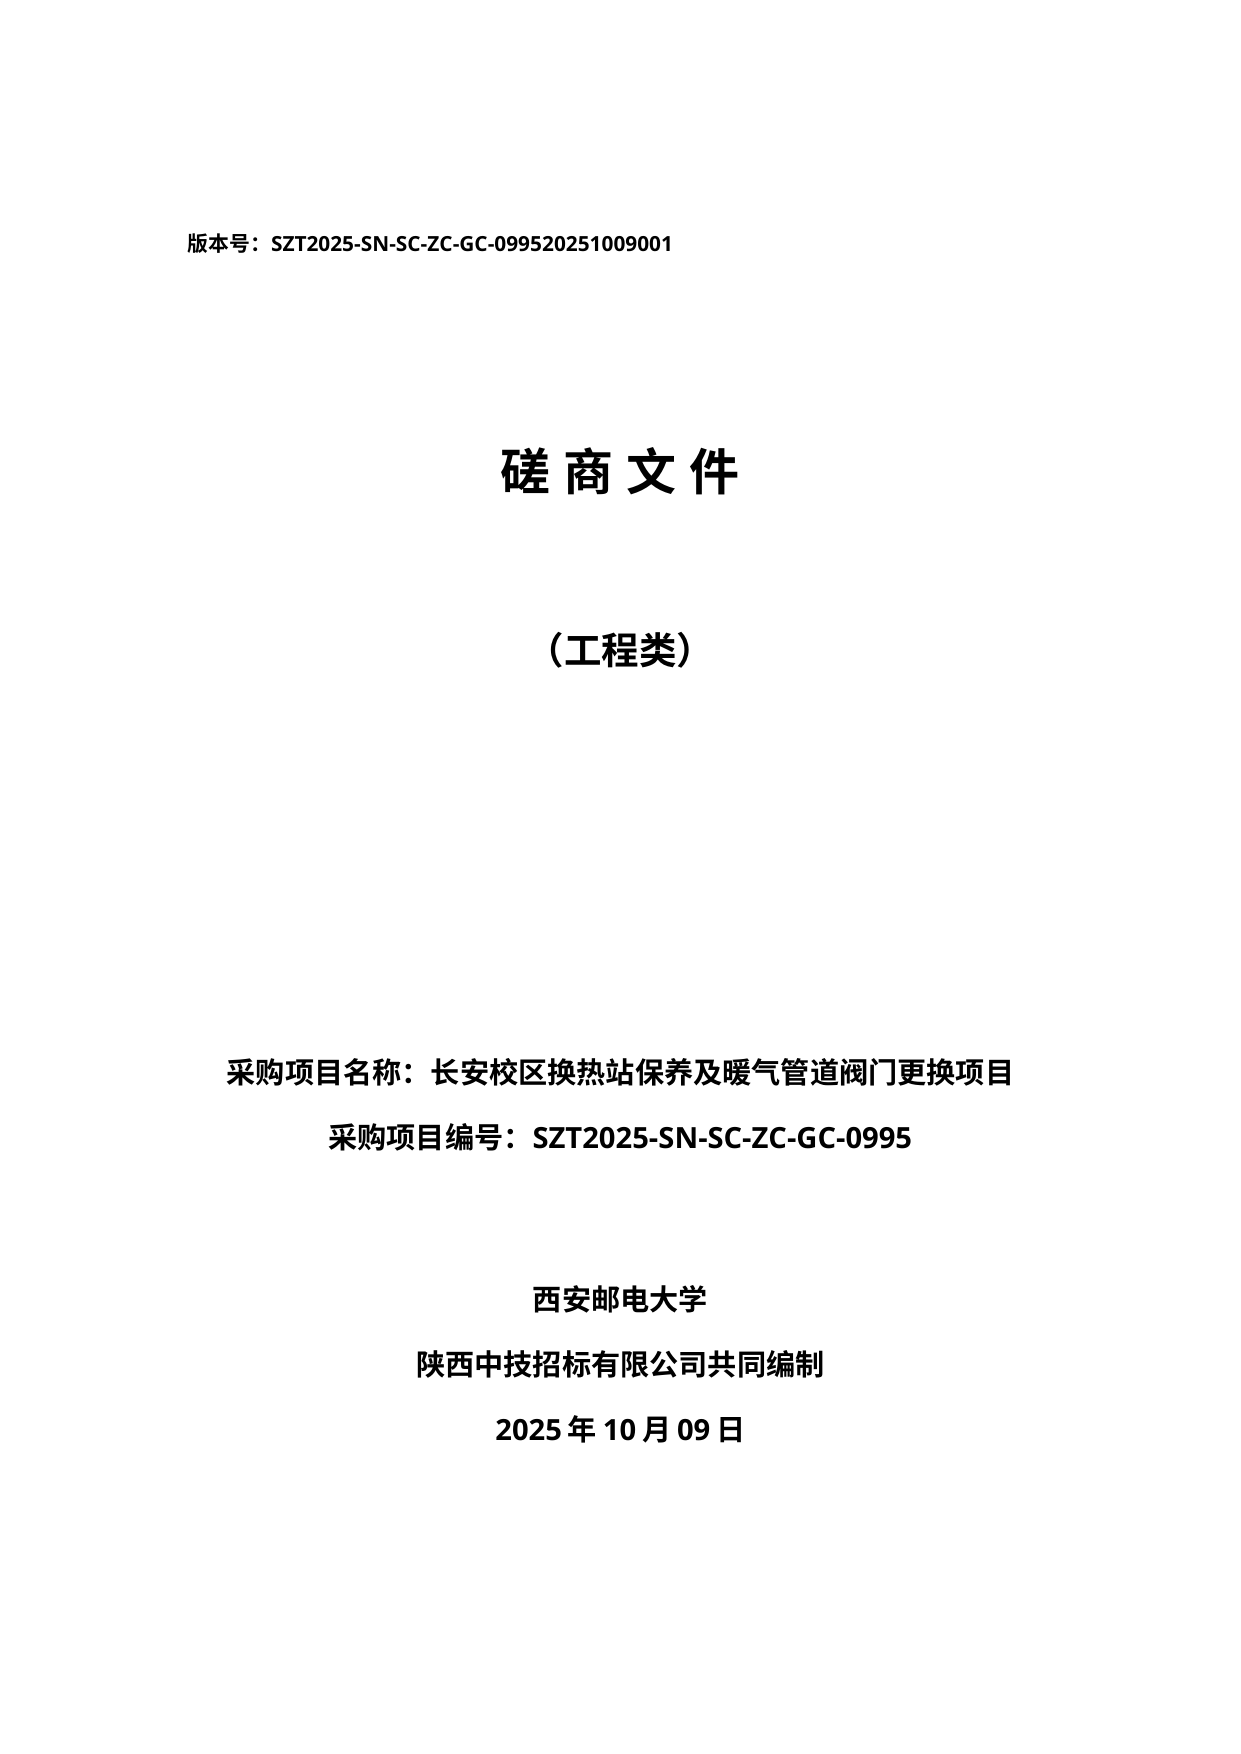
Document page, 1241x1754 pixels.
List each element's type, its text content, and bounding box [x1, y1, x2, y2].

text 采购项目编号：SZT2025-SN-SC-ZC-GC-0995 [187, 1104, 1053, 1267]
text 版本号：SZT2025-SN-SC-ZC-GC-099520251009001 [187, 227, 1053, 422]
text 采购项目名称：长安校区换热站保养及暖气管道阀门更换项目 [187, 1039, 1053, 1104]
text 陕西中技招标有限公司共同编制 [187, 1332, 1053, 1397]
text 西安邮电大学 [187, 1267, 1053, 1332]
text 2025年10月09日 [187, 1397, 1053, 1462]
text （工程类） [187, 617, 1053, 1039]
text 磋 商 文 件 [187, 422, 1053, 617]
